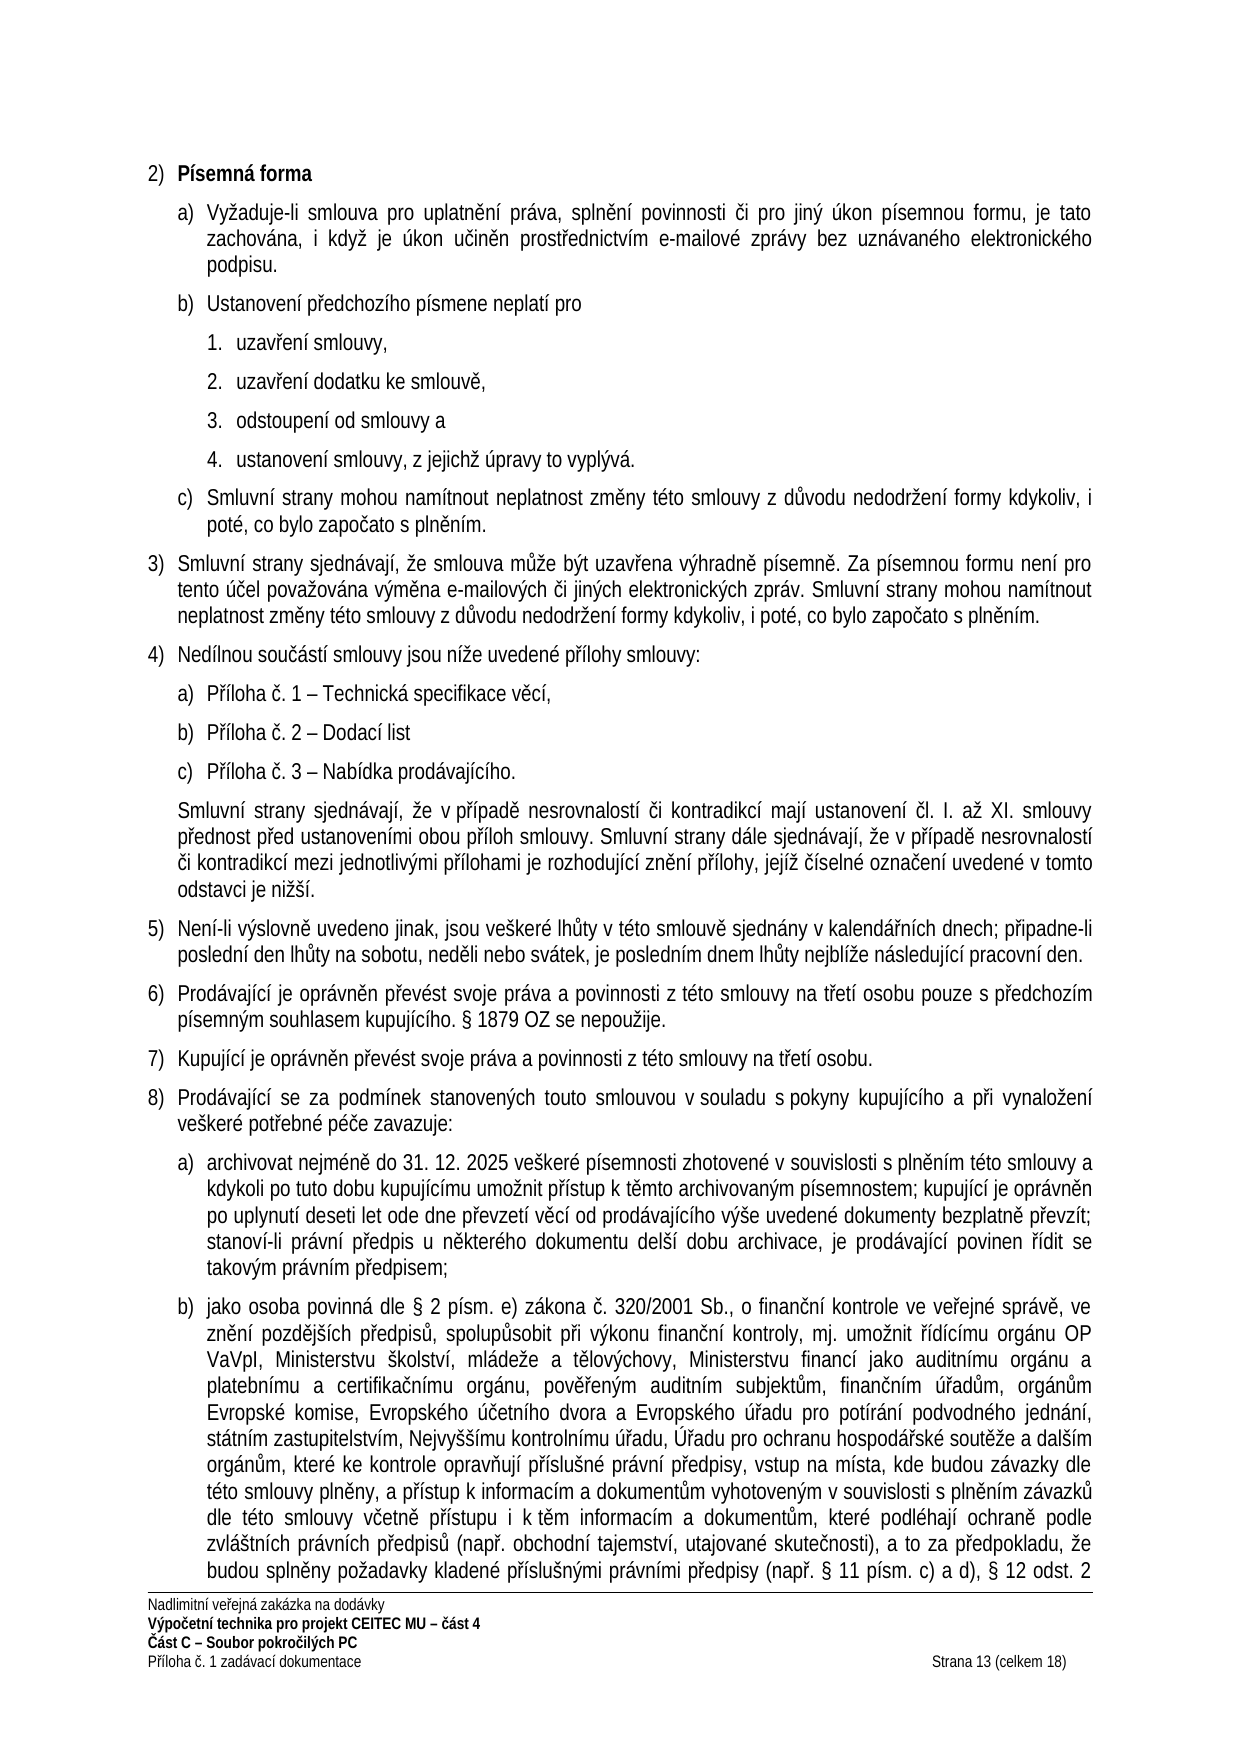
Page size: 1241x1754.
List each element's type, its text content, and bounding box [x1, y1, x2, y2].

list Příloha č. 3 – Nabídka prodávajícího. [177, 758, 1093, 784]
list Příloha č. 1 – Technická specifikace věcí, [177, 680, 1093, 706]
list uzavření dodatku ke smlouvě, [207, 368, 1093, 394]
list Prodávající je oprávněn převést svoje práva a povinnosti z této smlouvy na třetí osobu pouze s předchozím písemným souhlasem kupujícího. § 1879 OZ se nepoužije. [148, 980, 1093, 1032]
list Ustanovení předchozího písmene neplatí pro [177, 290, 1093, 316]
list Nedílnou součástí smlouvy jsou níže uvedené přílohy smlouvy: [148, 641, 1093, 667]
list Smluvní strany mohou namítnout neplatnost změny této smlouvy z důvodu nedodržení formy kdykoliv, i poté, co bylo započato s plněním. [177, 484, 1093, 537]
list Smluvní strany sjednávají, že smlouva může být uzavřena výhradně písemně. Za písemnou formu není pro tento účel považována výměna e-mailových či jiných elektronických zpráv. Smluvní strany mohou namítnout neplatnost změny této smlouvy z důvodu nedodržení formy kdykoliv, i poté, co bylo započato s plněním. [148, 549, 1093, 629]
list Příloha č. 2 – Dodací list [177, 719, 1093, 745]
list Vyžaduje-li smlouva pro uplatnění práva, splnění povinnosti či pro jiný úkon písemnou formu, je tato zachována, i když je úkon učiněn prostřednictvím e-mailové zprávy bez uznávaného elektronického podpisu. [177, 198, 1093, 278]
list Písemná forma [148, 160, 1093, 186]
list Kupující je oprávněn převést svoje práva a povinnosti z této smlouvy na třetí osobu. [148, 1045, 1093, 1071]
list Není-li výslovně uvedeno jinak, jsou veškeré lhůty v této smlouvě sjednány v kalendářních dnech; připadne-li poslední den lhůty na sobotu, neděli nebo svátek, je posledním dnem lhůty nejblíže následující pracovní den. [148, 914, 1093, 967]
list odstoupení od smlouvy a [207, 407, 1093, 433]
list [177, 1293, 1093, 1583]
list archivovat nejméně do 31. 12. 2025 veškeré písemnosti zhotovené v souvislosti s plněním této smlouvy a kdykoli po tuto dobu kupujícímu umožnit přístup k těmto archivovaným písemnostem; kupující je oprávněn po uplynutí deseti let ode dne převzetí věcí od prodávajícího výše uvedené dokumenty bezplatně převzít; stanoví-li právní předpis u některého dokumentu delší dobu archivace, je prodávající povinen řídit se takovým právním předpisem; [177, 1149, 1093, 1281]
list uzavření smlouvy, [207, 329, 1093, 355]
list Prodávající se za podmínek stanovených touto smlouvou v souladu s pokyny kupujícího a při vynaložení veškeré potřebné péče zavazuje: [148, 1084, 1093, 1136]
text Smluvní strany sjednávají, že v případě nesrovnalostí či kontradikcí mají ustanovení čl. I. až XI. smlouvy přednost před ustanoveními obou příloh smlouvy. Smluvní strany dále sjednávají, že v případě nesrovnalostí či kontradikcí mezi jednotlivými přílohami je rozhodující znění přílohy, jejíž číselné označení uvedené v tomto odstavci je nižší. [177, 797, 1093, 902]
list ustanovení smlouvy, z jejichž úpravy to vyplývá. [207, 446, 1093, 472]
